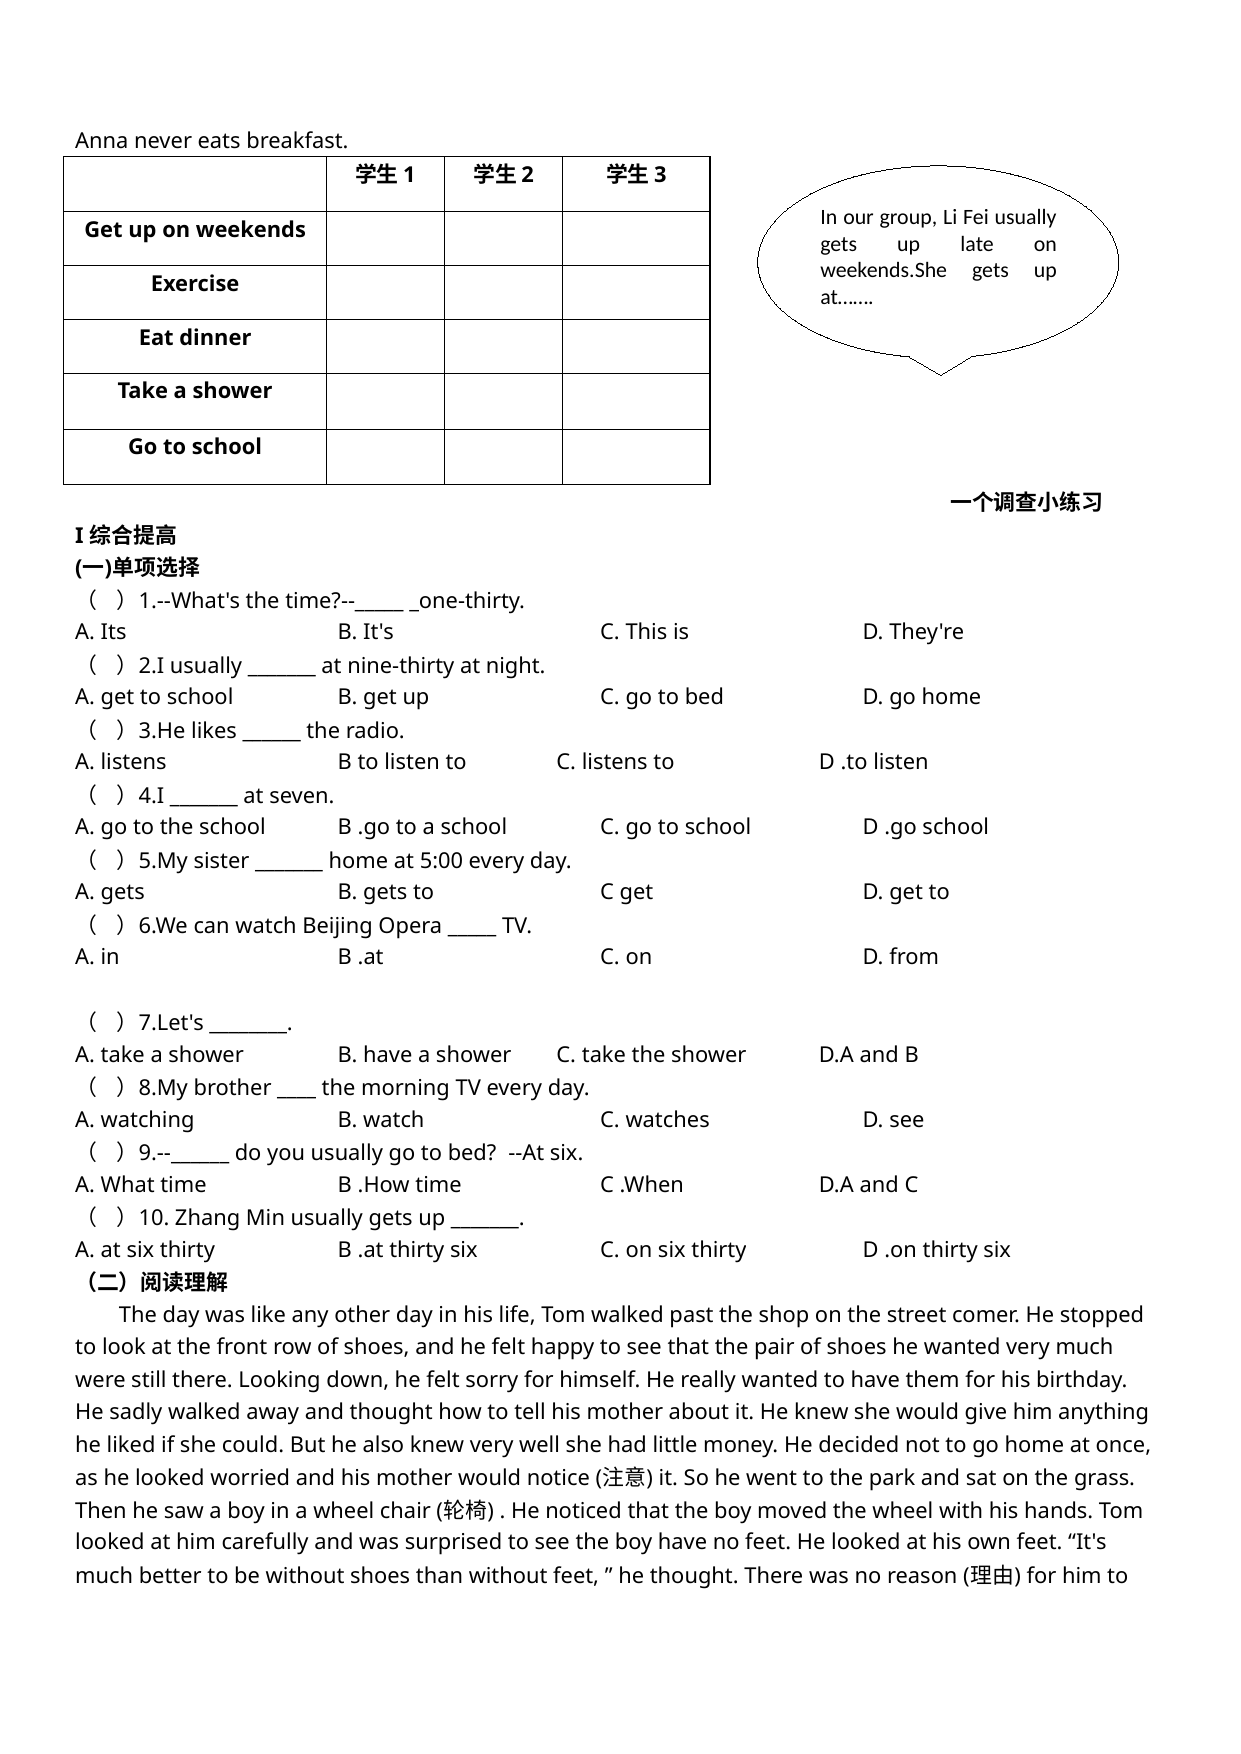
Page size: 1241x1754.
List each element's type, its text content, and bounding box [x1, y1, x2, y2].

table_cell [563, 430, 709, 484]
table_header 学生3 [563, 157, 709, 211]
text 一个调查小练习 [906, 485, 1165, 517]
table_cell [327, 266, 444, 319]
table_cell Go to school [64, 430, 326, 484]
table_header [64, 157, 326, 211]
table_header 学生2 [445, 157, 562, 211]
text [75, 1297, 1165, 1590]
text Anna never eats breakfast. [75, 123, 1165, 156]
table_cell [445, 430, 562, 484]
table_cell [327, 374, 444, 428]
table_cell [445, 374, 562, 428]
table_cell [563, 212, 709, 265]
table_cell [327, 212, 444, 265]
table_cell Take a shower [64, 374, 326, 428]
table_header 学生1 [327, 157, 444, 211]
table_cell [327, 430, 444, 484]
table_cell [445, 266, 562, 319]
table_cell [563, 320, 709, 373]
text I 综合提高 [75, 517, 1165, 550]
text （ ）7.Let's ________. A. take a shower B. have a shower C. take the shower D.A and B （ ）8.My brother ____ the morning TV every day. A. watching B. watch C. watches D. see （ ）9.--______ do you usually go to bed? --At six. A. What time B .How time C .When D.A and C （ ）10. Zhang Min usually gets up _______. A. at six thirty B .at thirty six C. on six thirty D .on thirty six [75, 972, 1165, 1265]
list 单项选择 [75, 550, 1165, 582]
table_cell [563, 266, 709, 319]
text （ ）5.My sister _______ home at 5:00 every day. A. gets B. gets to C get D. get to （ ）6.We can watch Beijing Opera _____ TV. A. in B .at C. on D. from [75, 842, 1165, 972]
table_cell [327, 320, 444, 373]
table_cell Exercise [64, 266, 326, 319]
table_cell Eat dinner [64, 320, 326, 373]
text （二）阅读理解 [75, 1265, 1165, 1297]
table_cell [445, 212, 562, 265]
table_cell Get up on weekends [64, 212, 326, 265]
table_cell [445, 320, 562, 373]
table_cell [563, 374, 709, 428]
text （ ）1.--What's the time?--_____ _one-thirty. A. Its B. It's C. This is D. They're （ ）2.I usually _______ at nine-thirty at night. A. get to school B. get up C. go to bed D. go home （ ）3.He likes ______ the radio. A. listens B to listen to C. listens to D .to listen （ ）4.I _______ at seven. A. go to the school B .go to a school C. go to school D .go school [75, 582, 1165, 842]
